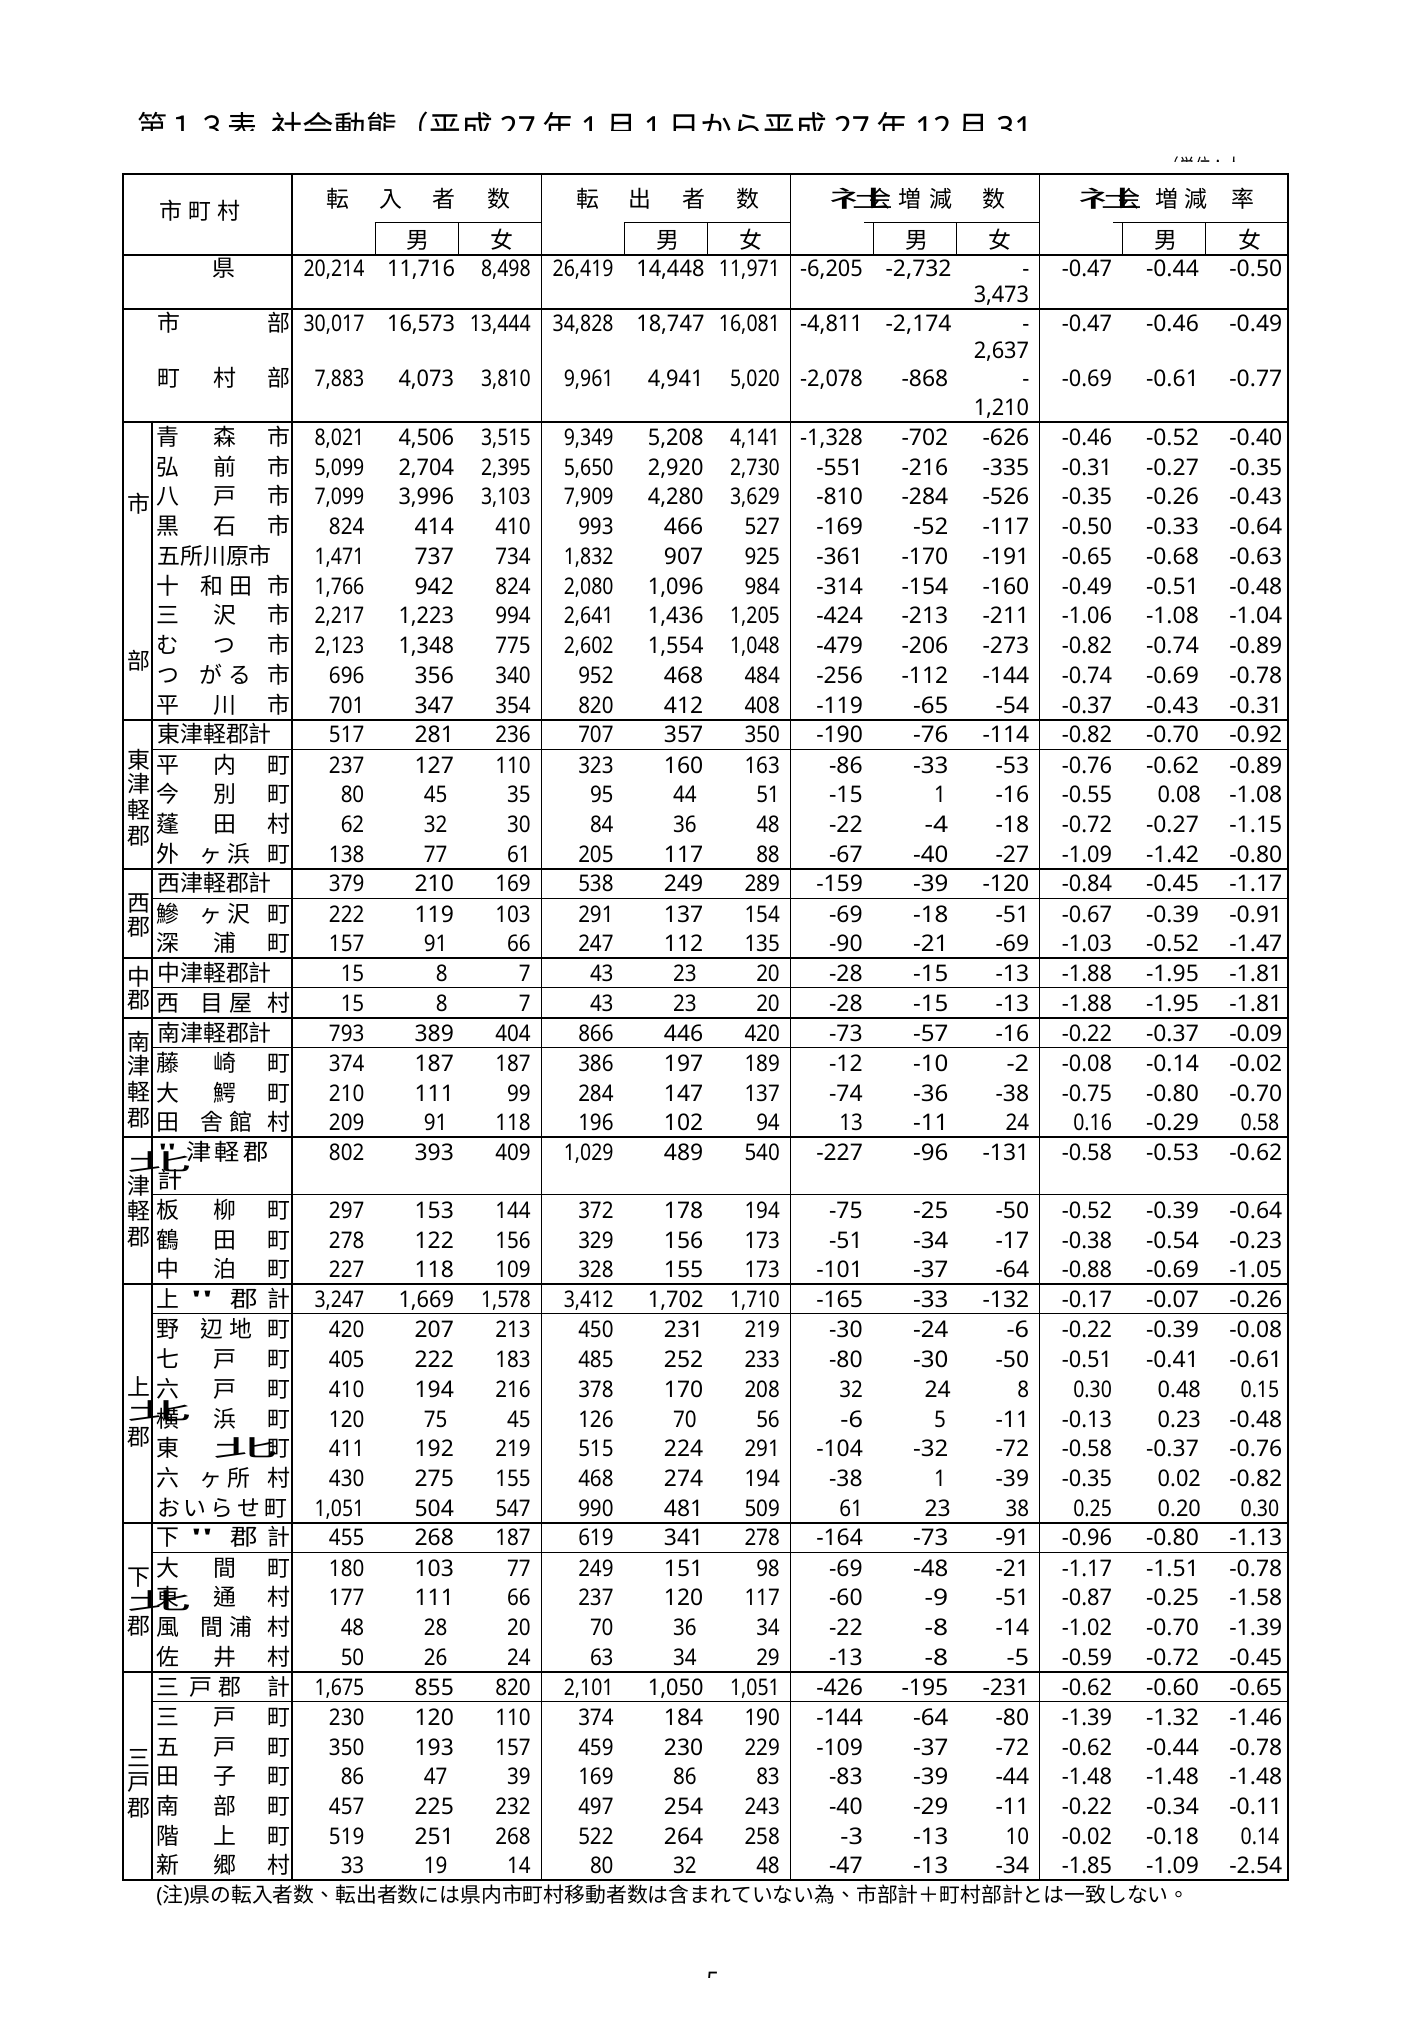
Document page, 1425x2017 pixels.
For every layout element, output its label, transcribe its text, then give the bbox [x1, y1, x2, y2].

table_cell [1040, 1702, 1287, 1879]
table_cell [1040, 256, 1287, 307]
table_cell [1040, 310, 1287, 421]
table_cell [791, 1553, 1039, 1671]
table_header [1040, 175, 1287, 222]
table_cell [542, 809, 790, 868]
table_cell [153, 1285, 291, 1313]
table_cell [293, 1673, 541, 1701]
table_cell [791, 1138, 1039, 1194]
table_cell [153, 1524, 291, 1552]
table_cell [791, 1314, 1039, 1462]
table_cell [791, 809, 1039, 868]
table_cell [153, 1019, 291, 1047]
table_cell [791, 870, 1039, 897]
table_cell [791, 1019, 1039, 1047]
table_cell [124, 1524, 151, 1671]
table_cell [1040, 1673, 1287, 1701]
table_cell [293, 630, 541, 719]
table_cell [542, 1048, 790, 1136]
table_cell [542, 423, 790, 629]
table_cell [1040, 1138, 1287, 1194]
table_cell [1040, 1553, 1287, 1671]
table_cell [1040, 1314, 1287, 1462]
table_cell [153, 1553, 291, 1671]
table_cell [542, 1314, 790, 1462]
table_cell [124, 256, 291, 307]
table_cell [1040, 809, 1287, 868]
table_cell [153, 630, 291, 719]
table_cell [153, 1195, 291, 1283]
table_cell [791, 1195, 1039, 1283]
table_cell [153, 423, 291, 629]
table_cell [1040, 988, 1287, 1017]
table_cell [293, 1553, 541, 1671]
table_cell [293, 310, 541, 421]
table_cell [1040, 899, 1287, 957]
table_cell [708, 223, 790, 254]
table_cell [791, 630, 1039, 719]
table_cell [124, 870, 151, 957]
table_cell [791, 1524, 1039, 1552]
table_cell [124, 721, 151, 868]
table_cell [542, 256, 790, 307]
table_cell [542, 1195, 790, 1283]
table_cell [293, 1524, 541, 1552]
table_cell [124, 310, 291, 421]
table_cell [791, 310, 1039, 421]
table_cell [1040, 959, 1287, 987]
text (注)県の転入者数、転出者数には県内市町村移動者数は含まれていない為、市部計＋町村部計とは一致しない。 [156, 1881, 1308, 1908]
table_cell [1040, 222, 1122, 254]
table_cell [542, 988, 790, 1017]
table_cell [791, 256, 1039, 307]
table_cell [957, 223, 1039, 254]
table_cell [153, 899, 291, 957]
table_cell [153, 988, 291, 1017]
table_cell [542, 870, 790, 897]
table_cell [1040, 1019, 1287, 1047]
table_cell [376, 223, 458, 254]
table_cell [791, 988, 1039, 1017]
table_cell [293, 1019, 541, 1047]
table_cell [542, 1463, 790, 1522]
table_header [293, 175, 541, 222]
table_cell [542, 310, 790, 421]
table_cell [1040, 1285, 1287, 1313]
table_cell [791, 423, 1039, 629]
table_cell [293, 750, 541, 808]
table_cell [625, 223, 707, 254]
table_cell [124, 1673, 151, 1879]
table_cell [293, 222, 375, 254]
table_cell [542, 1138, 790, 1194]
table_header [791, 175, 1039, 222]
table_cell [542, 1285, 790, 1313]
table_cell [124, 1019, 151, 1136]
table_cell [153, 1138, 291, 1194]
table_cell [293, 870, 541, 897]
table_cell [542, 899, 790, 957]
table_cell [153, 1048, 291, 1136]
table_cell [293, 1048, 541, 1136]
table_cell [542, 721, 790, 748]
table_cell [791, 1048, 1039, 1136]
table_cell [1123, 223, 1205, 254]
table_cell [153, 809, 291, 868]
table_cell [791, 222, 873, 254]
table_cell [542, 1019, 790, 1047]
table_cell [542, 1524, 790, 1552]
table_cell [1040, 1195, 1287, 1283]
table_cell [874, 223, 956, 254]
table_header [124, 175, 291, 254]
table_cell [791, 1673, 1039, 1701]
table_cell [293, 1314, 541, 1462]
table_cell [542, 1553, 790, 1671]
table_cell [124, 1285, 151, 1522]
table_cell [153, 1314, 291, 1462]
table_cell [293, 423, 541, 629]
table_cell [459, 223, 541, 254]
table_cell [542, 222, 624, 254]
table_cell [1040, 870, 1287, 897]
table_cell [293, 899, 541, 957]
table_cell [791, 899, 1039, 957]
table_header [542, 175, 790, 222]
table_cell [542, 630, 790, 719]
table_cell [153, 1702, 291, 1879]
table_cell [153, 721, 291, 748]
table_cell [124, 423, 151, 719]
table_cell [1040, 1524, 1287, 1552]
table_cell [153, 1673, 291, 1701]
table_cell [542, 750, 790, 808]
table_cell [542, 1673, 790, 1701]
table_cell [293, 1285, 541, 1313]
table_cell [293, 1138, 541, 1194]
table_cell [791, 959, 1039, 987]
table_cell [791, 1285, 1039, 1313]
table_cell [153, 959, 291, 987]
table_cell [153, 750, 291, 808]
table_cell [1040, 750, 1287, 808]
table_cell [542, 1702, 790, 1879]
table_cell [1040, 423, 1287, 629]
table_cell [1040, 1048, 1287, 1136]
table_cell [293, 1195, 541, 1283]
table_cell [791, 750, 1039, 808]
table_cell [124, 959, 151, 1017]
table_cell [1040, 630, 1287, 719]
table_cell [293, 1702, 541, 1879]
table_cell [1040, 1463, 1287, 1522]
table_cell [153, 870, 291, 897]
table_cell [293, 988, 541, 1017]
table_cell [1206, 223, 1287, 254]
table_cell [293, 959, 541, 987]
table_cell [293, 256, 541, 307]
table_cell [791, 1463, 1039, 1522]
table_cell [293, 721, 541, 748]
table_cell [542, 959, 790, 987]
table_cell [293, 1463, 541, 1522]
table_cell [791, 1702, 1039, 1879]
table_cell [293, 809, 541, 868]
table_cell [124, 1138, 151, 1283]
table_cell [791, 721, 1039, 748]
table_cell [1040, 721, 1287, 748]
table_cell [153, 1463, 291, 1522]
